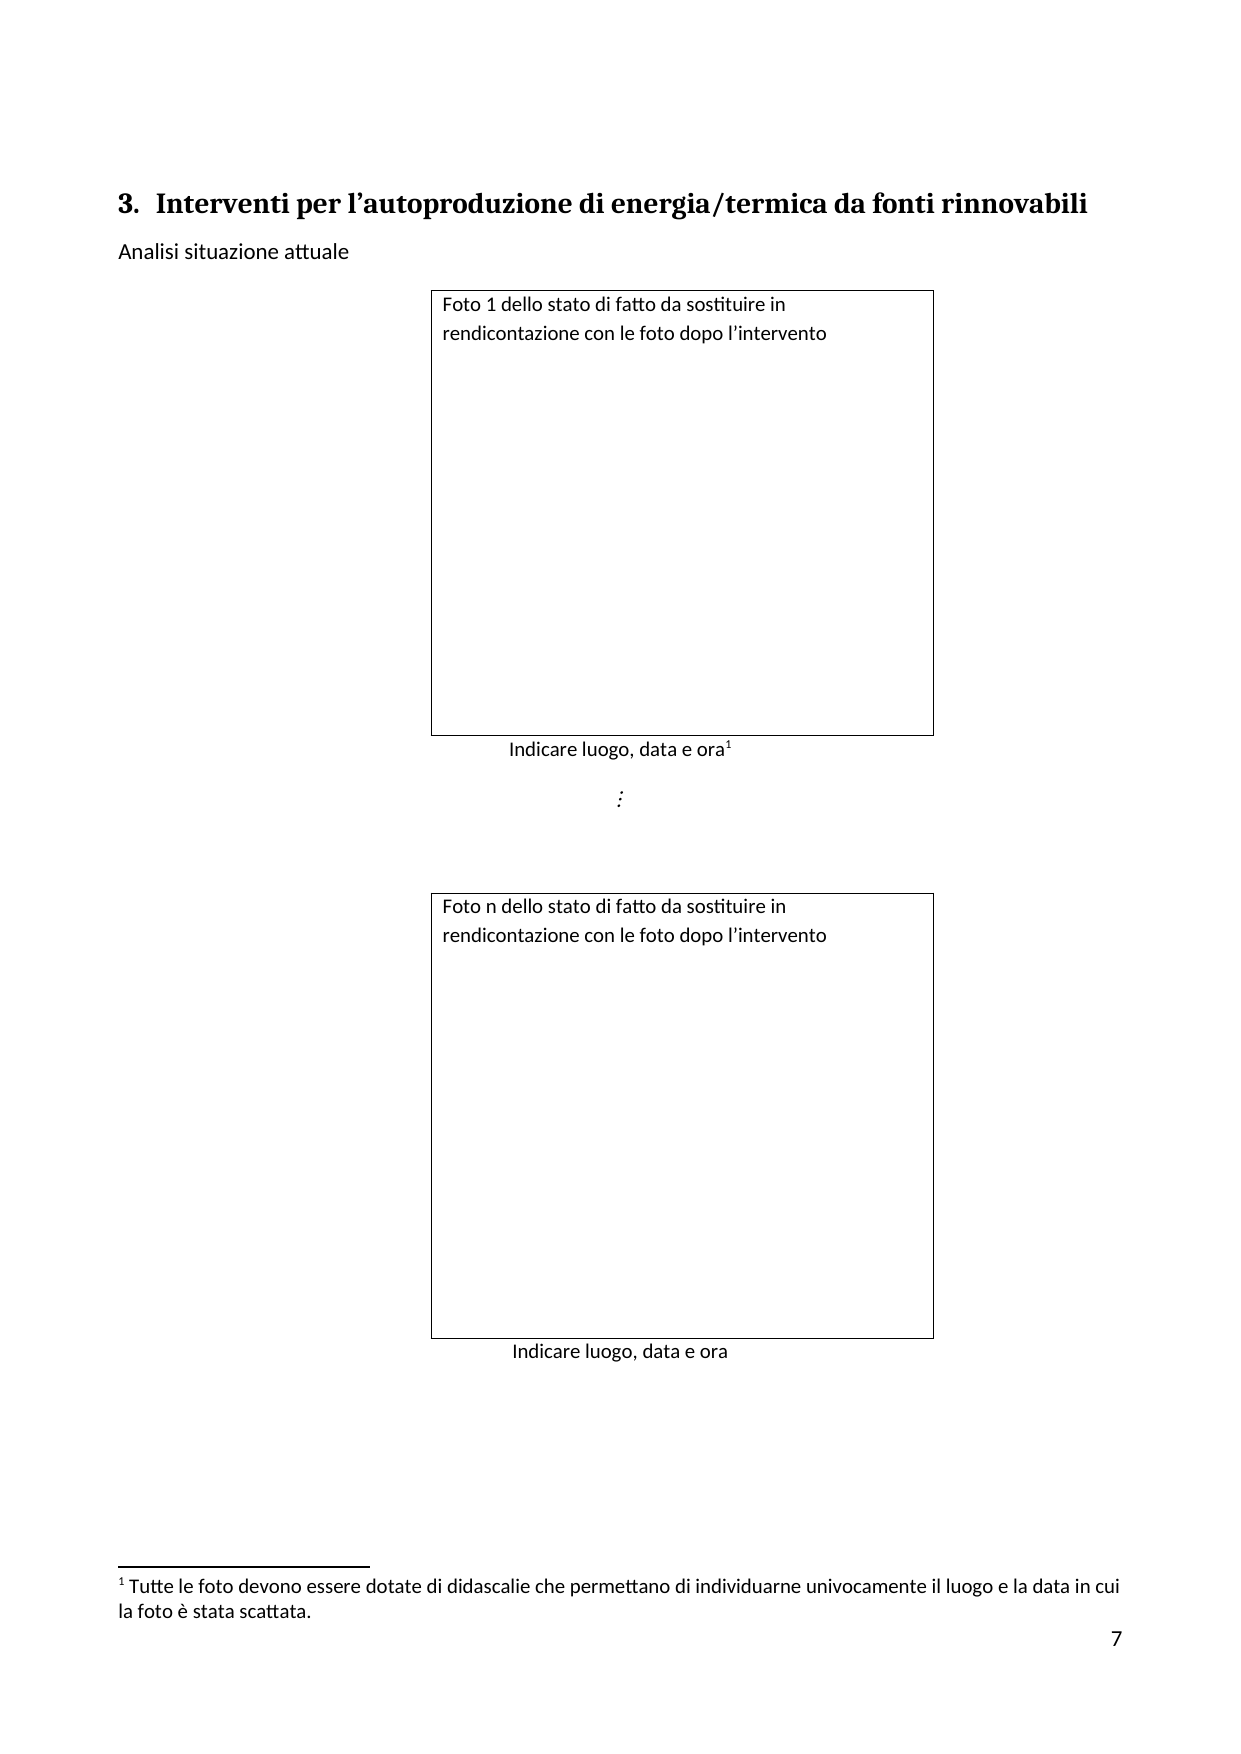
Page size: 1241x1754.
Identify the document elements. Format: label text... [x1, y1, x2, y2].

text Indicare luogo, data e ora [118, 736, 1122, 762]
subtitle Interventi per l’autoproduzione di energia/termica da fonti rinnovabili [118, 187, 1122, 221]
table_header Foto n dello stato di fatto da sostituire in rendicontazione con le foto dopo l’intervento [432, 894, 933, 1337]
text Analisi situazione attuale [118, 237, 1122, 265]
table_header Foto 1 dello stato di fatto da sostituire in rendicontazione con le foto dopo l’intervento [432, 291, 933, 735]
text Indicare luogo, data e ora [118, 1338, 1122, 1364]
